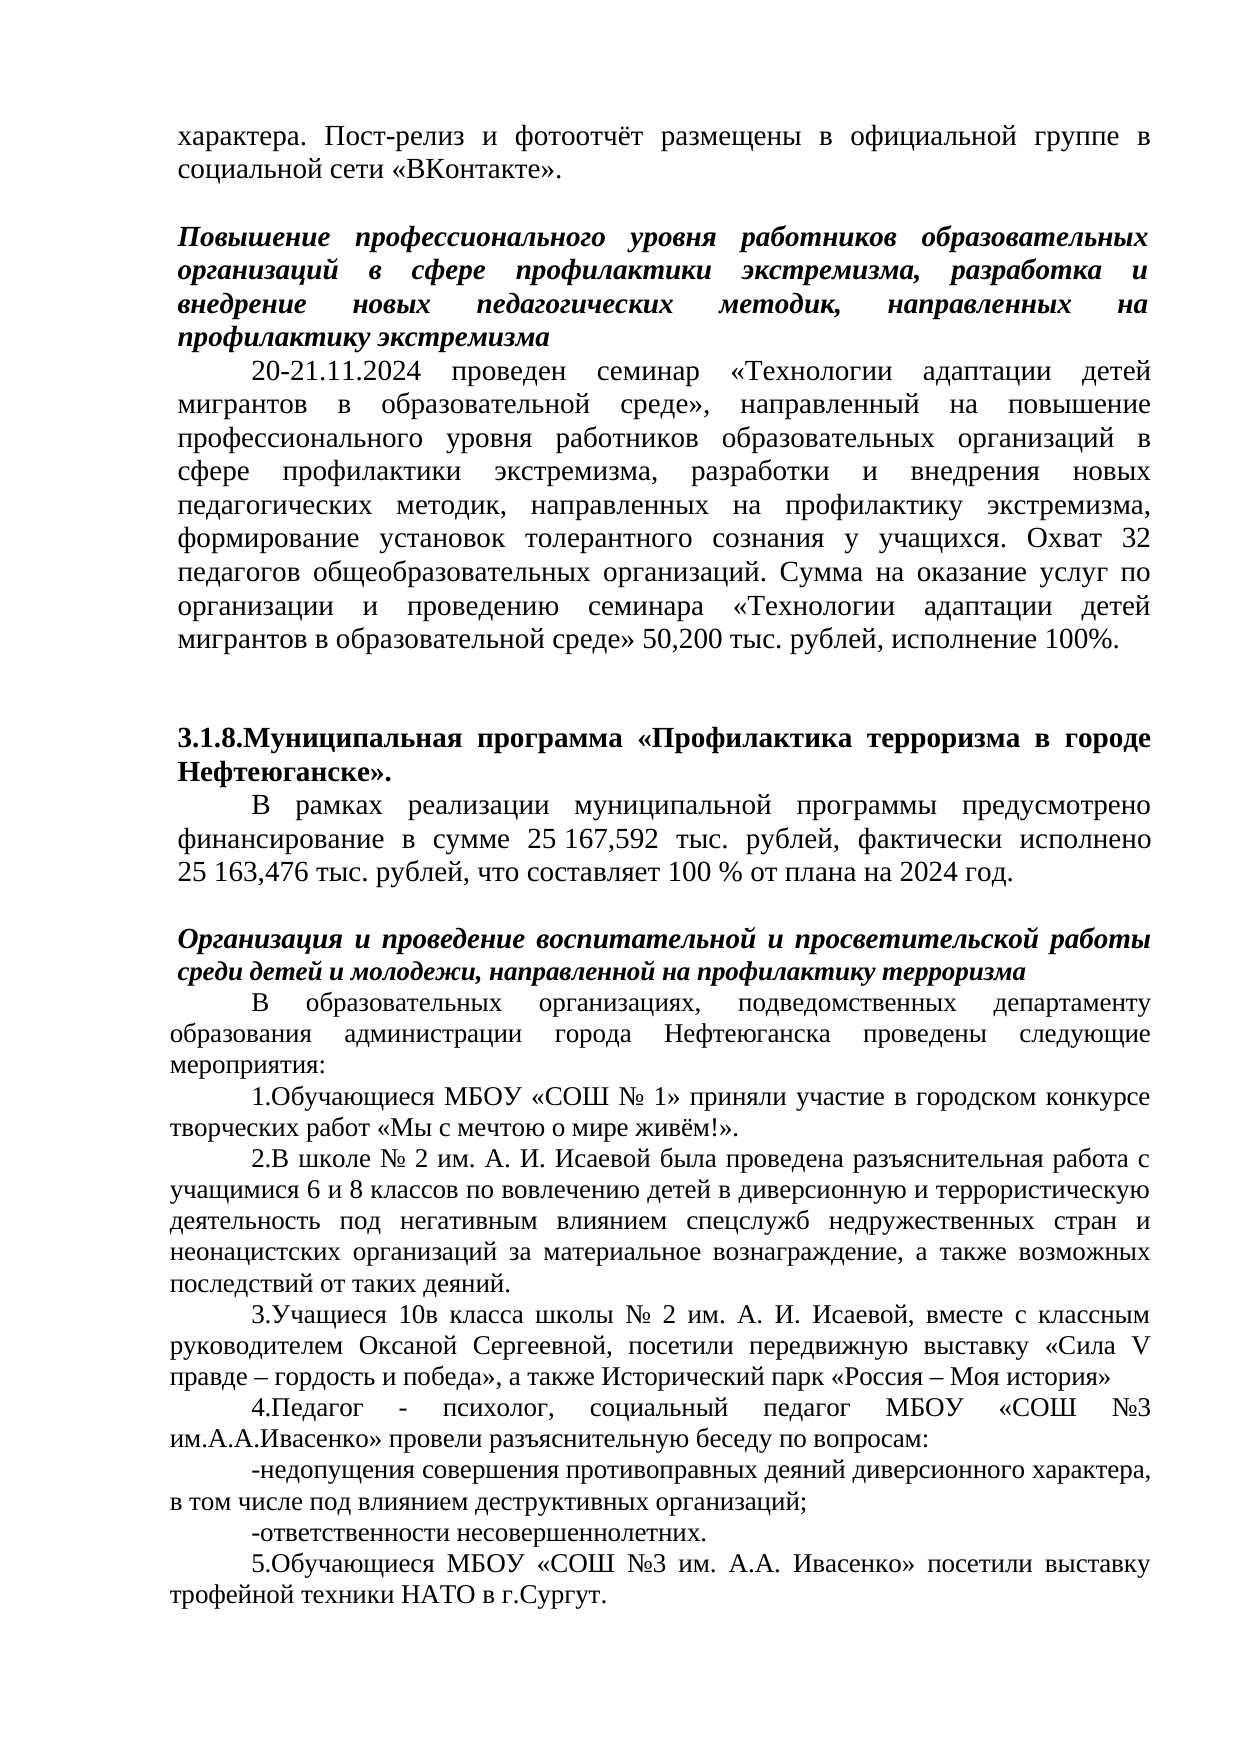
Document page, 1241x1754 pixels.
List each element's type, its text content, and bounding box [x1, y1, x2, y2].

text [177, 118, 1152, 185]
text 2.В школе № 2 им. А. И. Исаевой была проведена разъяснительная работа с учащимися 6 и 8 классов по вовлечению детей в диверсионную и террористическую деятельность под негативным влиянием спецслужб недружественных стран и неонацистских организаций за материальное вознаграждение, а также возможных последствий от таких деяний. [169, 1142, 1151, 1298]
text 1.Обучающиеся МБОУ «СОШ № 1» приняли участие в городском конкурсе творческих работ «Мы с мечтою о мире живём!». [169, 1080, 1151, 1142]
text 3.1.8.Муниципальная программа «Профилактика терроризма в городе Нефтеюганске». [177, 720, 1152, 787]
text 3.Учащиеся 10в класса школы № 2 им. А. И. Исаевой, вместе с классным руководителем Оксаной Сергеевной, посетили передвижную выставку «Сила V правде – гордость и победа», а также Исторический парк «Россия – Моя история» [169, 1298, 1151, 1391]
text Организация и проведение воспитательной и просветительской работы среди детей и молодежи, направленной на профилактику терроризма [177, 922, 1152, 986]
text -недопущения совершения противоправных деяний диверсионного характера, в том числе под влиянием деструктивных организаций; [169, 1453, 1151, 1516]
text 20-21.11.2024 проведен семинар «Технологии адаптации детей мигрантов в образовательной среде», направленный на повышение профессионального уровня работников образовательных организаций в сфере профилактики экстремизма, разработки и внедрения новых педагогических методик, направленных на профилактику экстремизма, формирование установок толерантного сознания у учащихся. Охват 32 педагогов общеобразовательных организаций. Сумма на оказание услуг по организации и проведению семинара «Технологии адаптации детей мигрантов в образовательной среде» 50,200 тыс. рублей, исполнение 100%. [177, 353, 1152, 719]
text -ответственности несовершеннолетних. [169, 1516, 1151, 1547]
text 4.Педагог - психолог, социальный педагог МБОУ «СОШ №3 им.А.А.Ивасенко» провели разъяснительную беседу по вопросам: [169, 1391, 1151, 1453]
text 5.Обучающиеся МБОУ «СОШ №3 им. А.А. Ивасенко» посетили выставку трофейной техники НАТО в г.Сургут. [169, 1547, 1151, 1609]
text Повышение профессионального уровня работников образовательных организаций в сфере профилактики экстремизма, разработка и внедрение новых педагогических методик, направленных на профилактику экстремизма [177, 219, 1152, 353]
text В образовательных организациях, подведомственных департаменту образования администрации города Нефтеюганска проведены следующие мероприятия: [169, 986, 1151, 1080]
text В рамках реализации муниципальной программы предусмотрено финансирование в сумме 25 167,592 тыс. рублей, фактически исполнено 25 163,476 тыс. рублей, что составляет 100 % от плана на 2024 год. [177, 787, 1152, 888]
